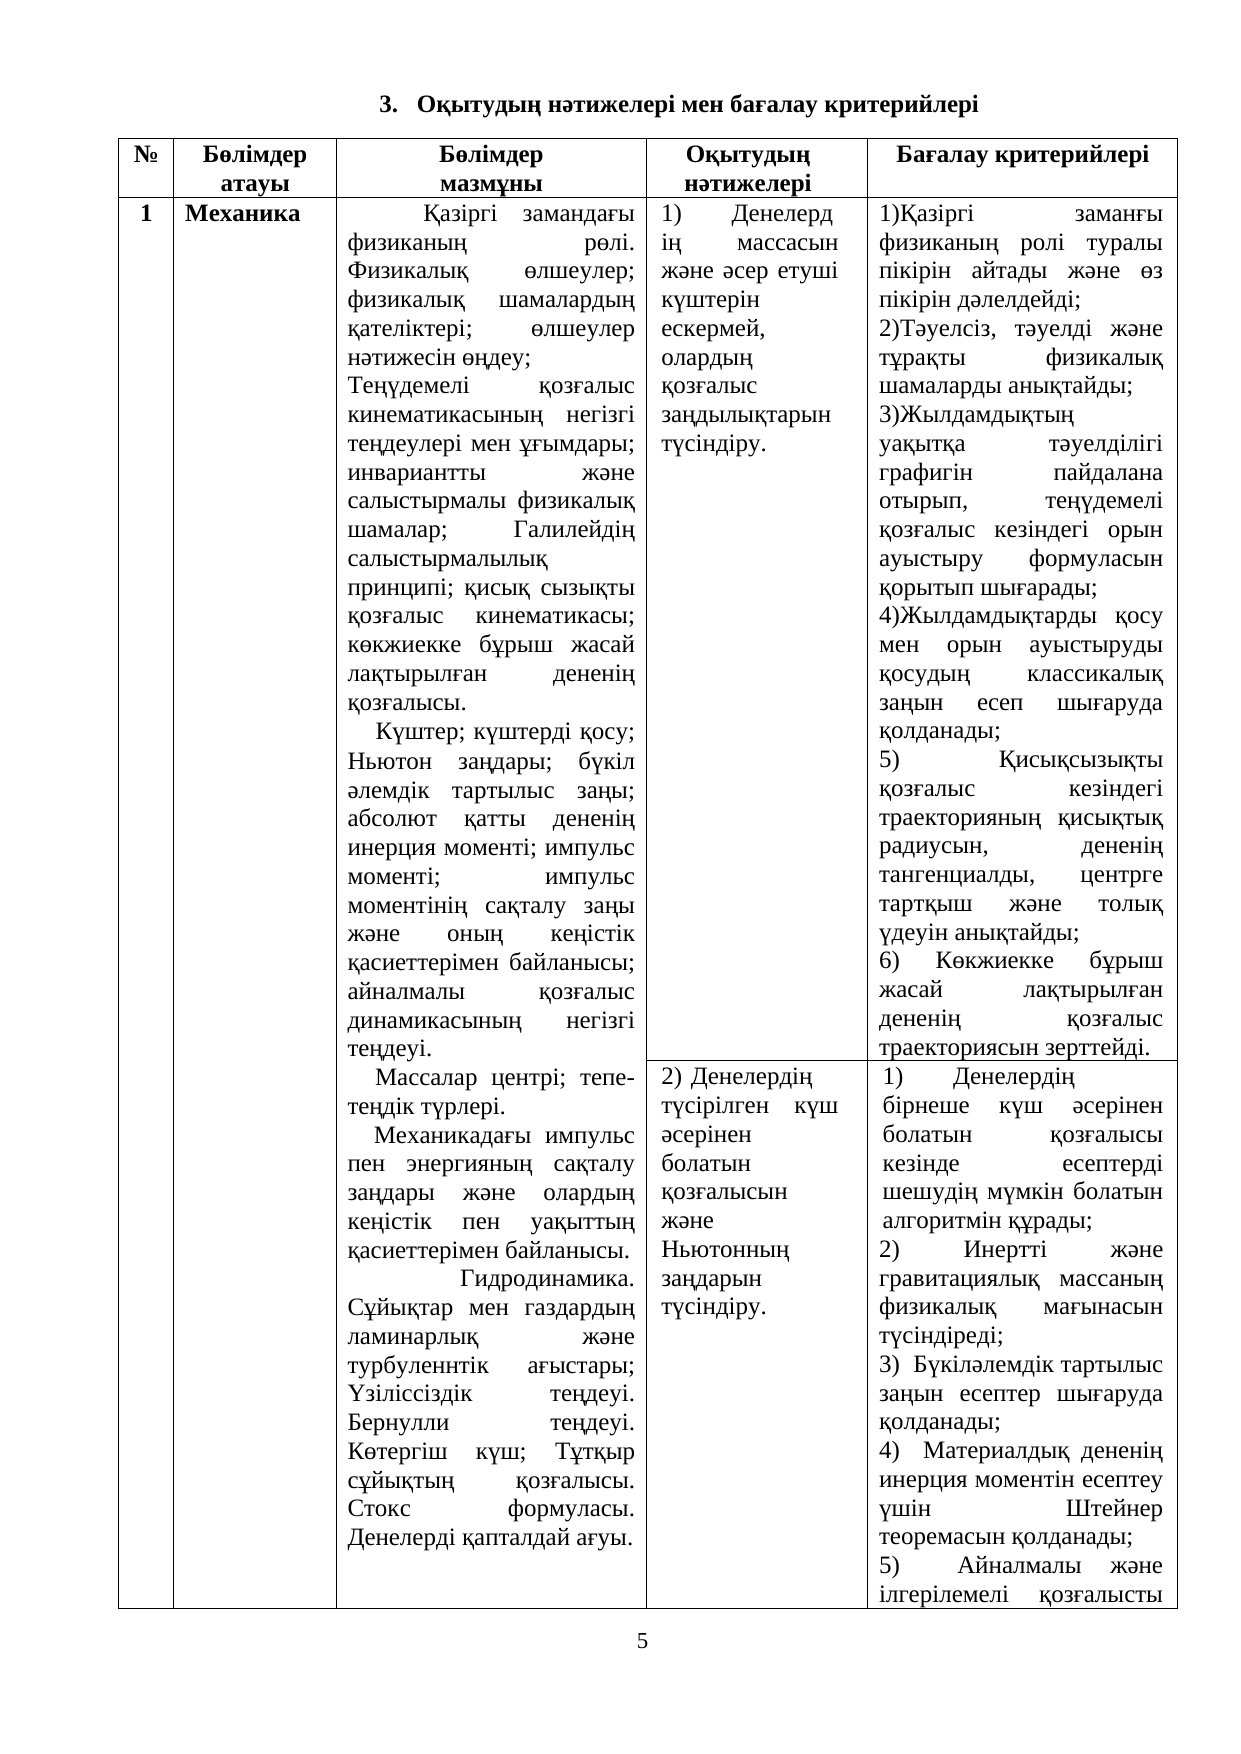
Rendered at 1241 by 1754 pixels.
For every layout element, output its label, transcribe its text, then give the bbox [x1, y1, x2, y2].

table_cell Қазіргі замандағы физиканың рөлі. Физикалық өлшеулер; физикалық шамалардың қателіктері; өлшеулер нәтижесін өңдеу; Теңүдемелі қозғалыс кинематикасының негізгі теңдеулері мен ұғымдары; инвариантты және салыстырмалы физикалық шамалар; Галилейдің салыстырмалылық принципі; қисық сызықты қозғалыс кинематикасы; көкжиекке бұрыш жасай лақтырылған дененің қозғалысы. Күштер; күштерді қосу; Ньютон заңдары; бүкіл әлемдік тартылыс заңы; абсолют қатты дененің инерция моменті; импульс моменті; импульс моментінің сақталу заңы және оның кеңістік қасиеттерімен байланысы; айналмалы қозғалыс динамикасының негізгі теңдеуі. Массалар центрі; тепе-теңдік түрлері. Механикадағы импульс пен энергияның сақталу заңдары және олардың кеңістік пен уақыттың қасиеттерімен байланысы. Гидродинамика. Сұйықтар мен газдардың ламинарлық және турбуленнтік ағыстары; Үзіліссіздік теңдеуі. Бернулли теңдеуі. Көтергіш күш; Тұтқыр сұйықтың қозғалысы. Стокс формуласы. Денелерді қапталдай ағуы. [337, 198, 646, 1608]
table_cell Қазіргі заманғы физиканың ролі туралы пікірін айтады және өз пікірін дәлелдейді; Тәуелсіз, тәуелді және тұрақты физикалық шамаларды анықтайды; Жылдамдықтың уақытқа тәуелділігі графигін пайдалана отырып, теңүдемелі қозғалыс кезіндегі орын ауыстыру формуласын қорытып шығарады; Жылдамдықтарды қосу мен орын ауыстыруды қосудың классикалық заңын есеп шығаруда қолданады; Қисықсызықты қозғалыс кезіндегі траекторияның қисықтық радиусын, дененің тангенциалды, центрге тартқыш және толық үдеуін анықтайды; Көкжиекке бұрыш жасай лақтырылған дененің қозғалыс траекториясын зерттейді. [868, 198, 1177, 1060]
table_header Бағалау критерийлері [868, 139, 1177, 197]
table_cell 1 [119, 198, 173, 1608]
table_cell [647, 1061, 867, 1608]
table_header Оқытудың нәтижелері [647, 139, 867, 197]
list Оқытудың нәтижелері мен бағалау критерийлері [192, 89, 1167, 117]
table_header Бөлімдер атауы [174, 139, 336, 197]
table_cell Механика [174, 198, 336, 1608]
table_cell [868, 1061, 1177, 1608]
table_cell Денелердің массасын және әсер етуші күштерін ескермей, олардың қозғалыс заңдылықтарын түсіндіру. [647, 198, 867, 1060]
table_header № [119, 139, 173, 197]
table_header Бөлімдер мазмұны [337, 139, 646, 197]
